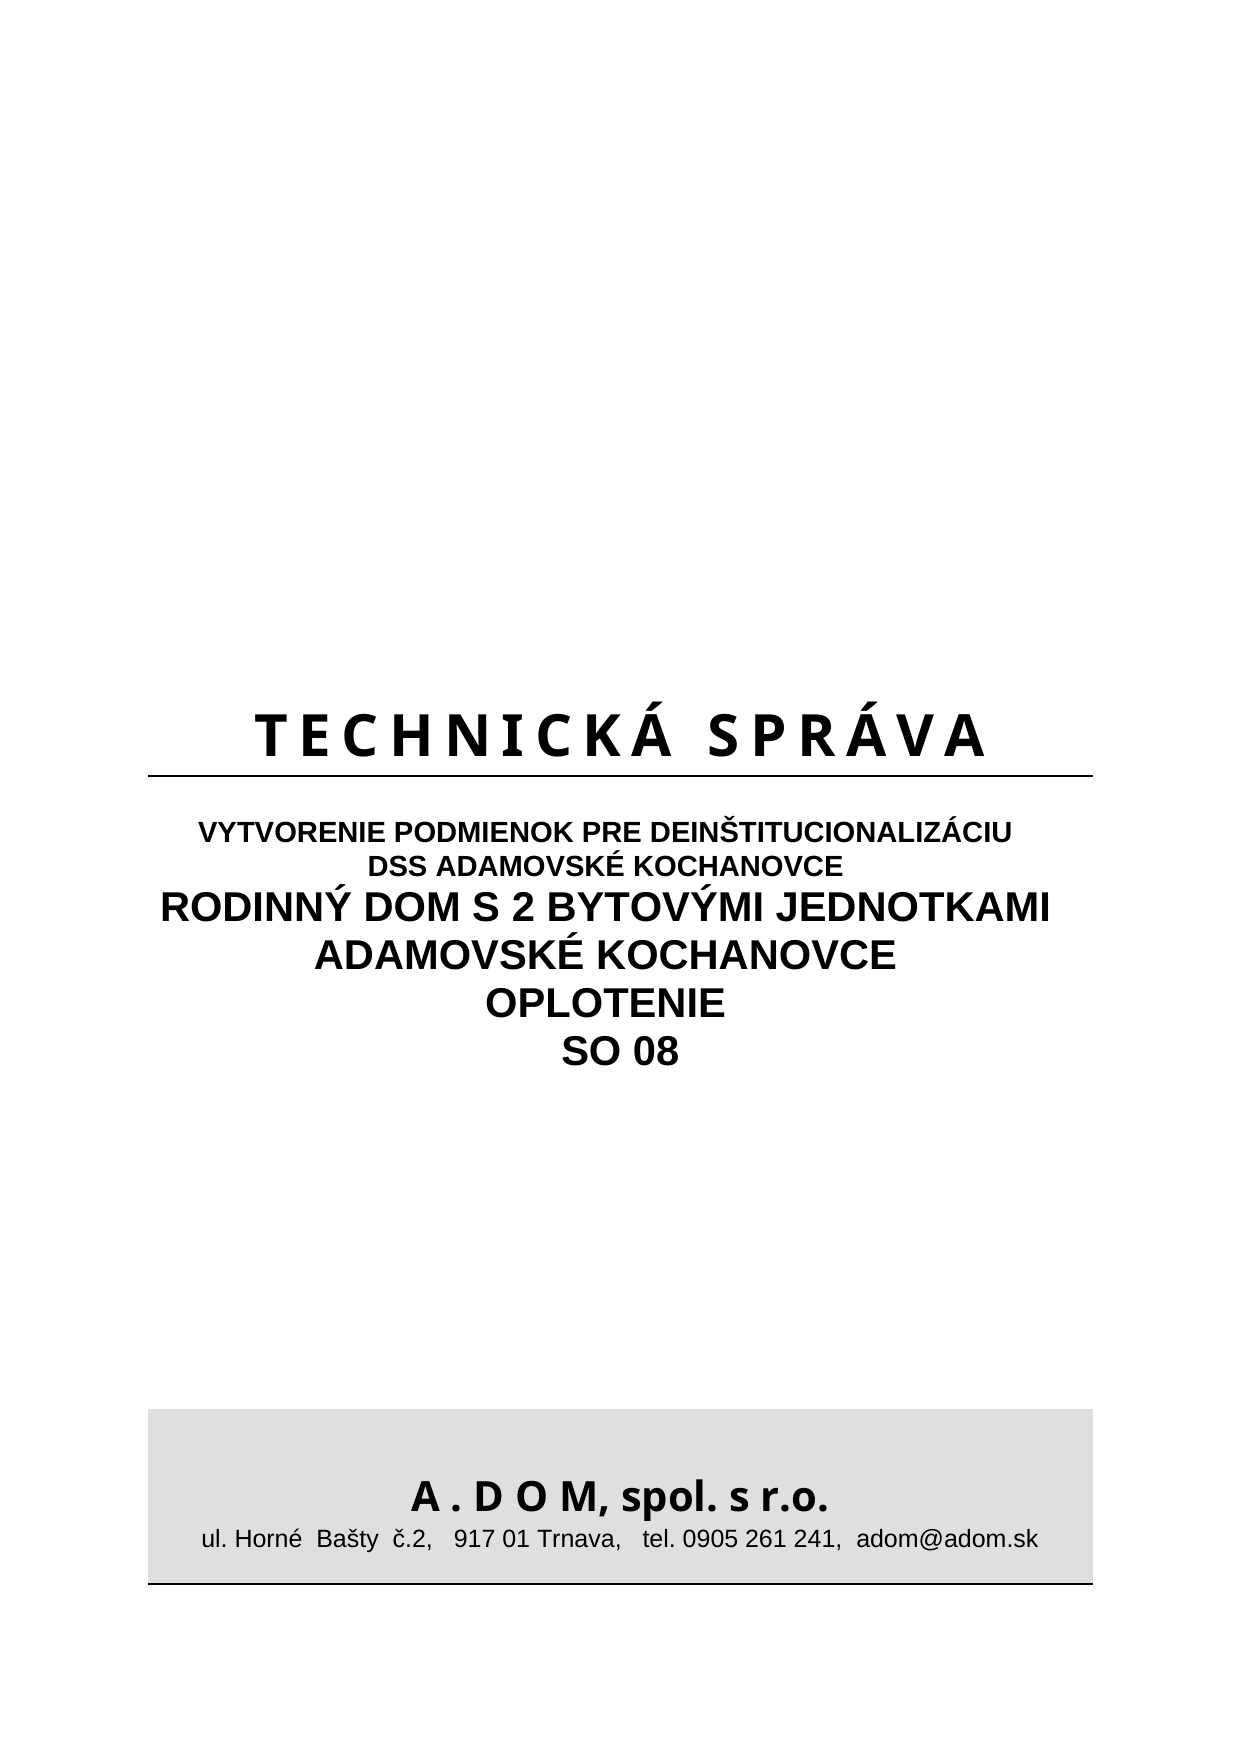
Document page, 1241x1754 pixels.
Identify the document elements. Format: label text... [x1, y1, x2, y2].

text ADAMOVSKÉ KOCHANOVCE [148, 930, 1063, 978]
text OPLOTENIE [148, 978, 1063, 1026]
text ul. Horné Bašty č.2, 917 01 Trnava, tel. 0905 261 241, adom@adom.sk [148, 1524, 1093, 1553]
text TECHNICKÁ SPRÁVA [148, 694, 1093, 775]
text RODINNÝ DOM S 2 BYTOVÝMI JEDNOTKAMI [148, 882, 1063, 930]
text SO 08 [148, 1026, 1093, 1074]
text VYTVORENIE PODMIENOK PRE DEINŠTITUCIONALIZÁCIU [148, 815, 1063, 849]
text A . D O M, spol. s r.o. [148, 1467, 1093, 1524]
text DSS ADAMOVSKÉ KOCHANOVCE [148, 849, 1063, 882]
